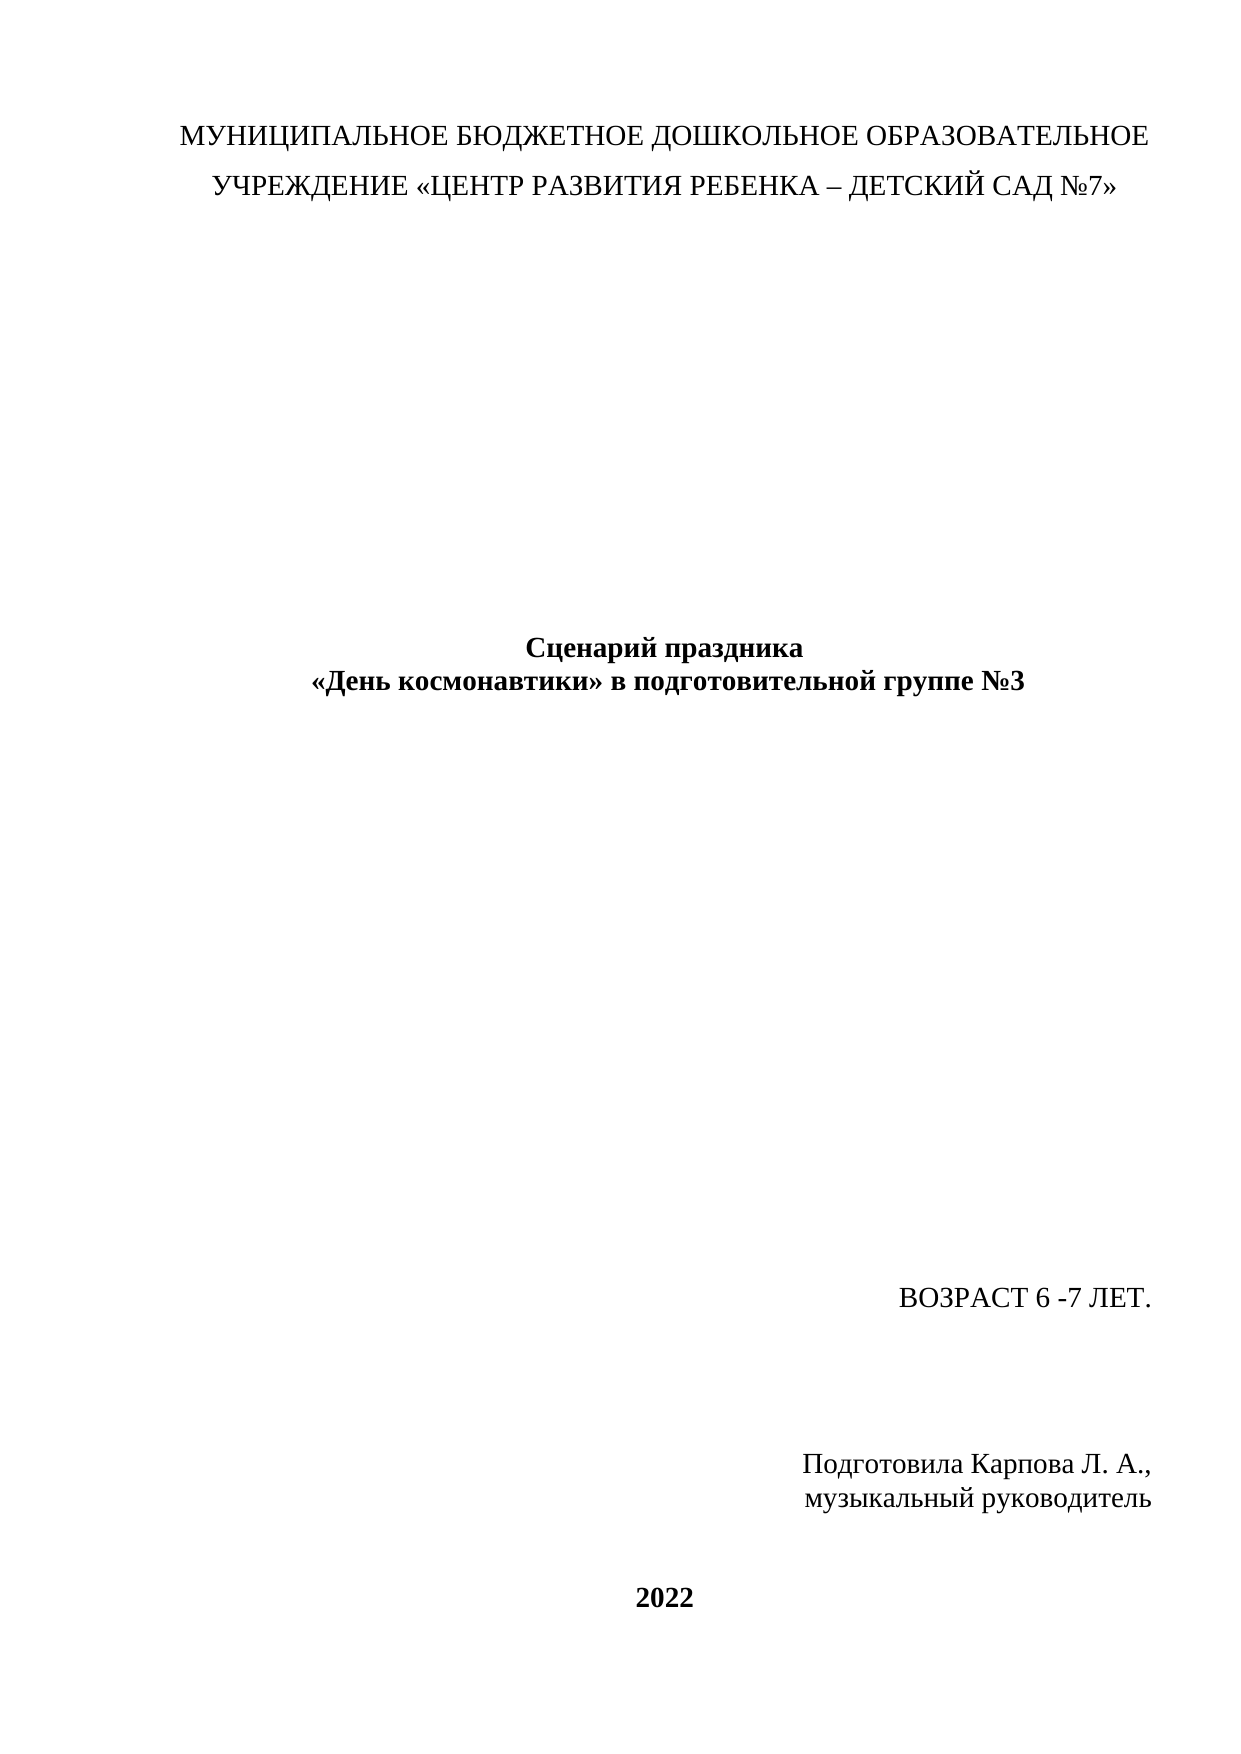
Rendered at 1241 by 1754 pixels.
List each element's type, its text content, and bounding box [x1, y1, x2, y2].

text музыкальный руководитель [177, 1480, 1152, 1514]
text Муниципальное бюджетное дошкольное образовательное учреждение «Центр развития ребенка – детский сад №7» [177, 118, 1152, 202]
text Возраст 6 -7 лет. [177, 1280, 1152, 1314]
text «День космонавтики» в подготовительной группе №3 [177, 663, 1152, 697]
text 2022 [177, 1580, 1152, 1613]
text Подготовила Карпова Л. А., [177, 1447, 1152, 1480]
text Сценарий праздника [177, 630, 1152, 663]
